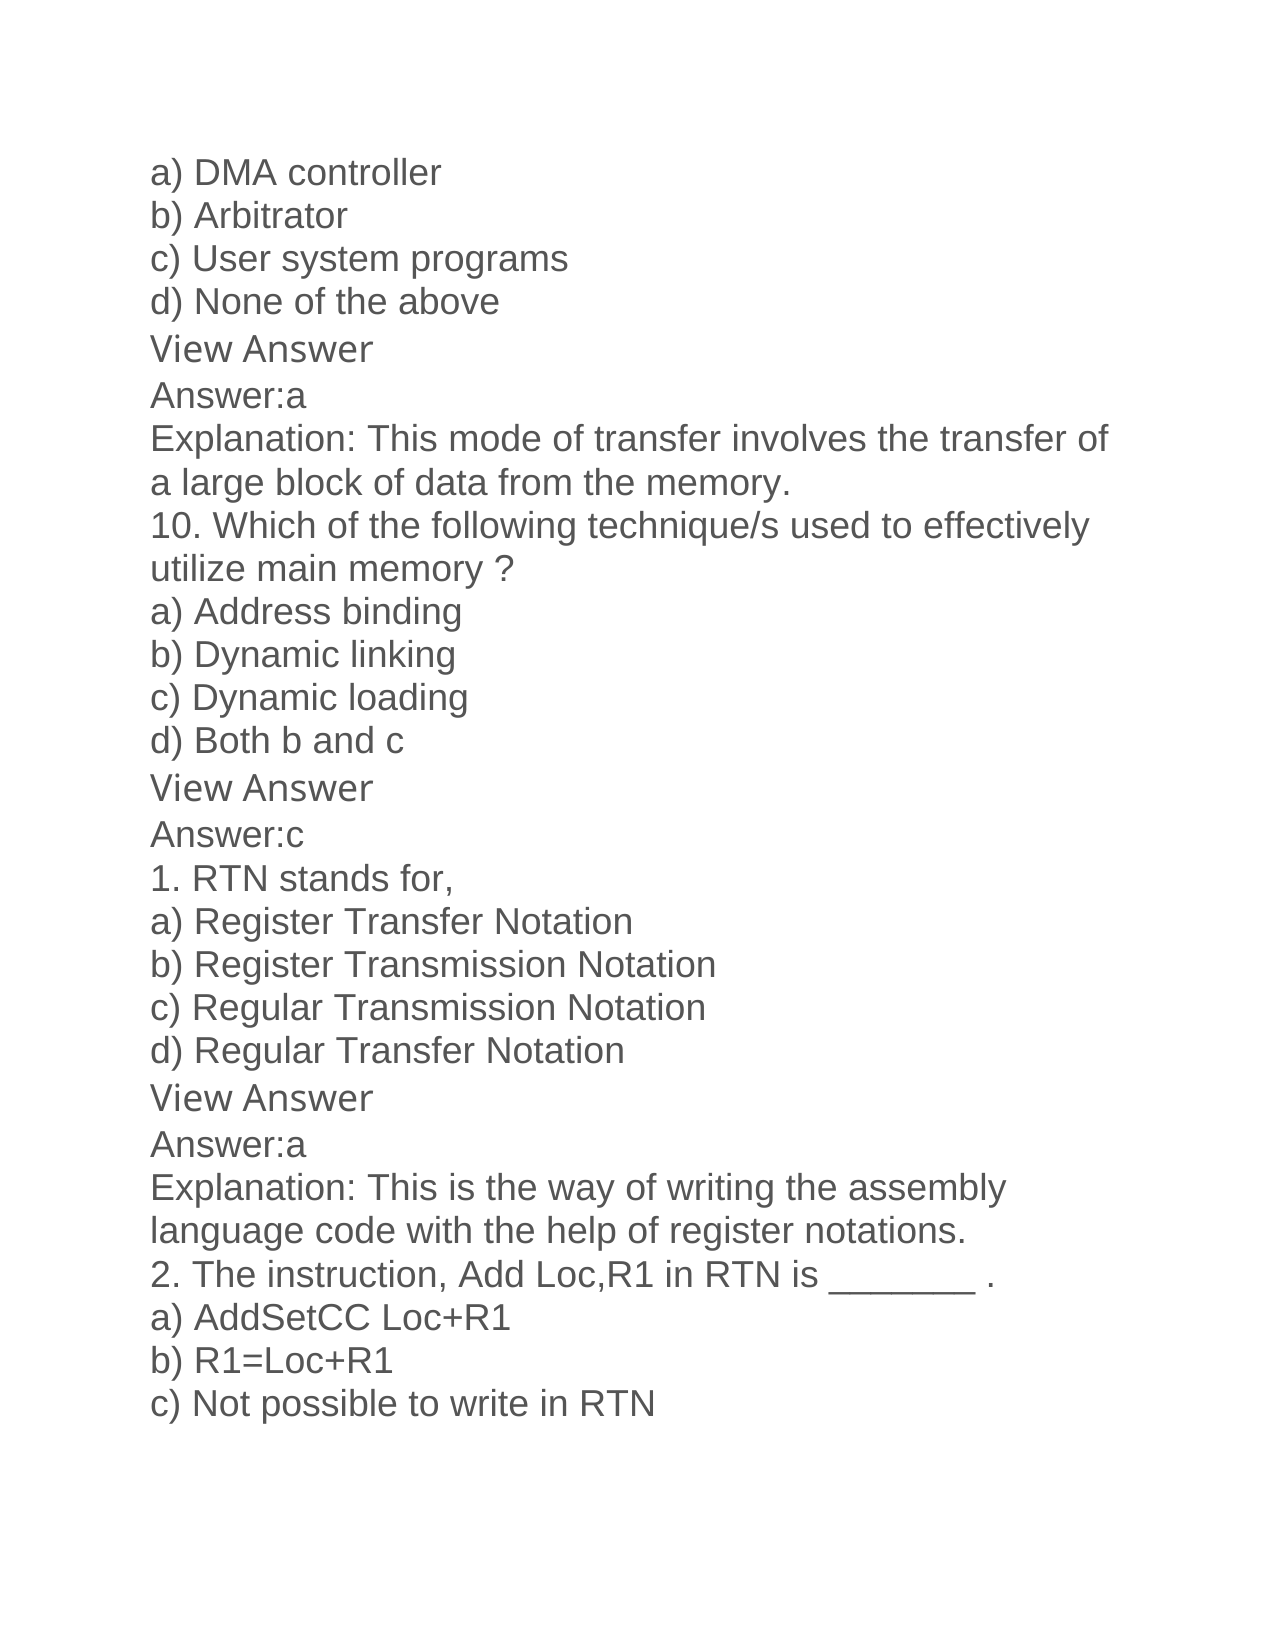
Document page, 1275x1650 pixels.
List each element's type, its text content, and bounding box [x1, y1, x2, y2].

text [150, 150, 1125, 373]
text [150, 1252, 1125, 1424]
text 10. Which of the following technique/s used to effectively utilize main memory ? a) Address binding b) Dynamic linking c) Dynamic loading d) Both b and c View Answer [150, 503, 1125, 813]
text Answer:a Explanation: This is the way of writing the assembly language code with the help of register notations. [150, 1122, 1125, 1252]
text Answer:a Explanation: This mode of transfer involves the transfer of a large block of data from the memory. [150, 373, 1125, 503]
text 1. RTN stands for, a) Register Transfer Notation b) Register Transmission Notation c) Regular Transmission Notation d) Regular Transfer Notation View Answer [150, 856, 1125, 1122]
text Answer:c [150, 813, 1125, 856]
